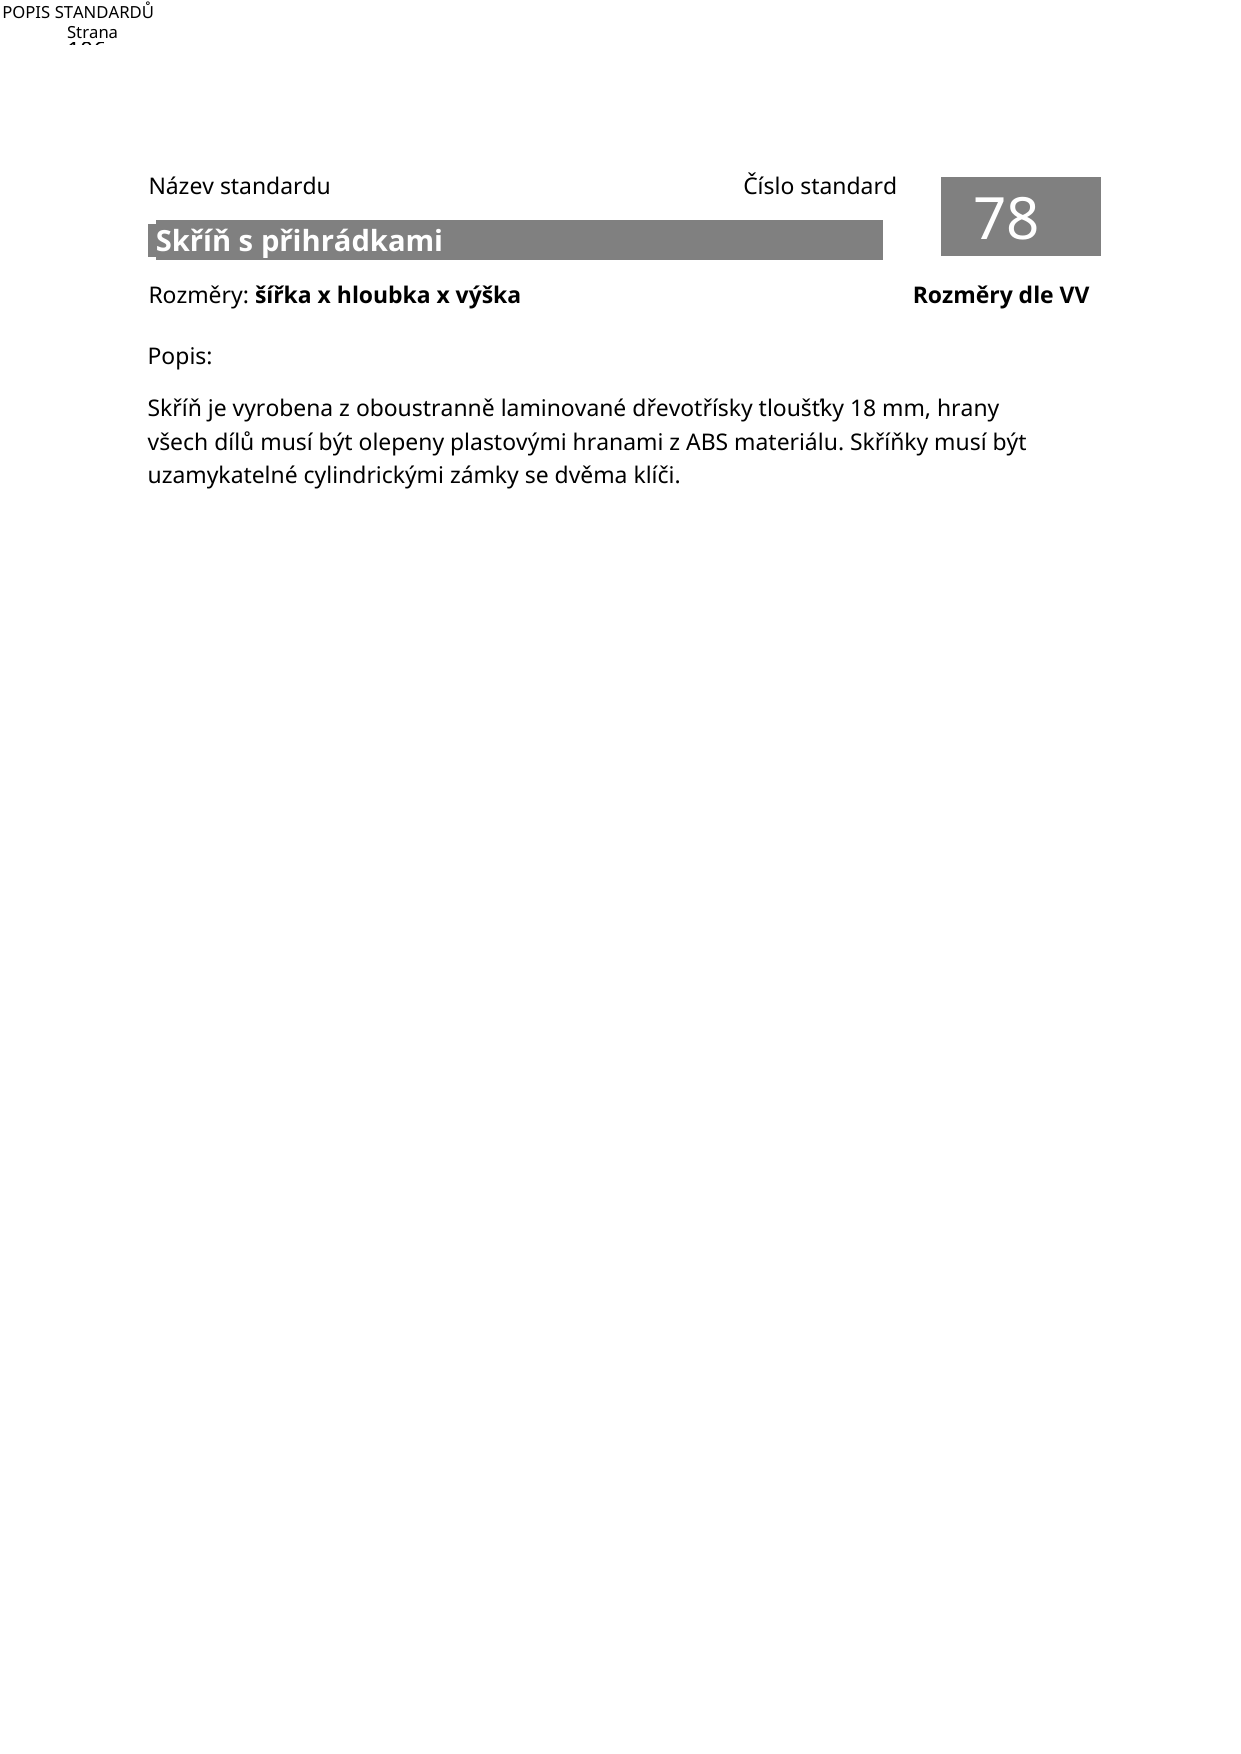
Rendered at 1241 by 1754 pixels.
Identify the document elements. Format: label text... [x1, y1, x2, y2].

table_header Název standardu Číslo standard [128, 170, 899, 209]
table_header 78 [899, 170, 1115, 271]
table_cell Rozměry: šířka x hloubka x výška [128, 271, 899, 311]
text Popis: [147, 340, 1134, 372]
text Skříň je vyrobena z oboustranně laminované dřevotřísky tloušťky 18 mm, hrany všech dílů musí být olepeny plastovými hranami z ABS materiálu. Skříňky musí být uzamykatelné cylindrickými zámky se dvěma klíči. [147, 392, 1062, 490]
table_cell Skříň s přihrádkami [128, 209, 899, 271]
table_cell Rozměry dle VV [899, 271, 1115, 311]
